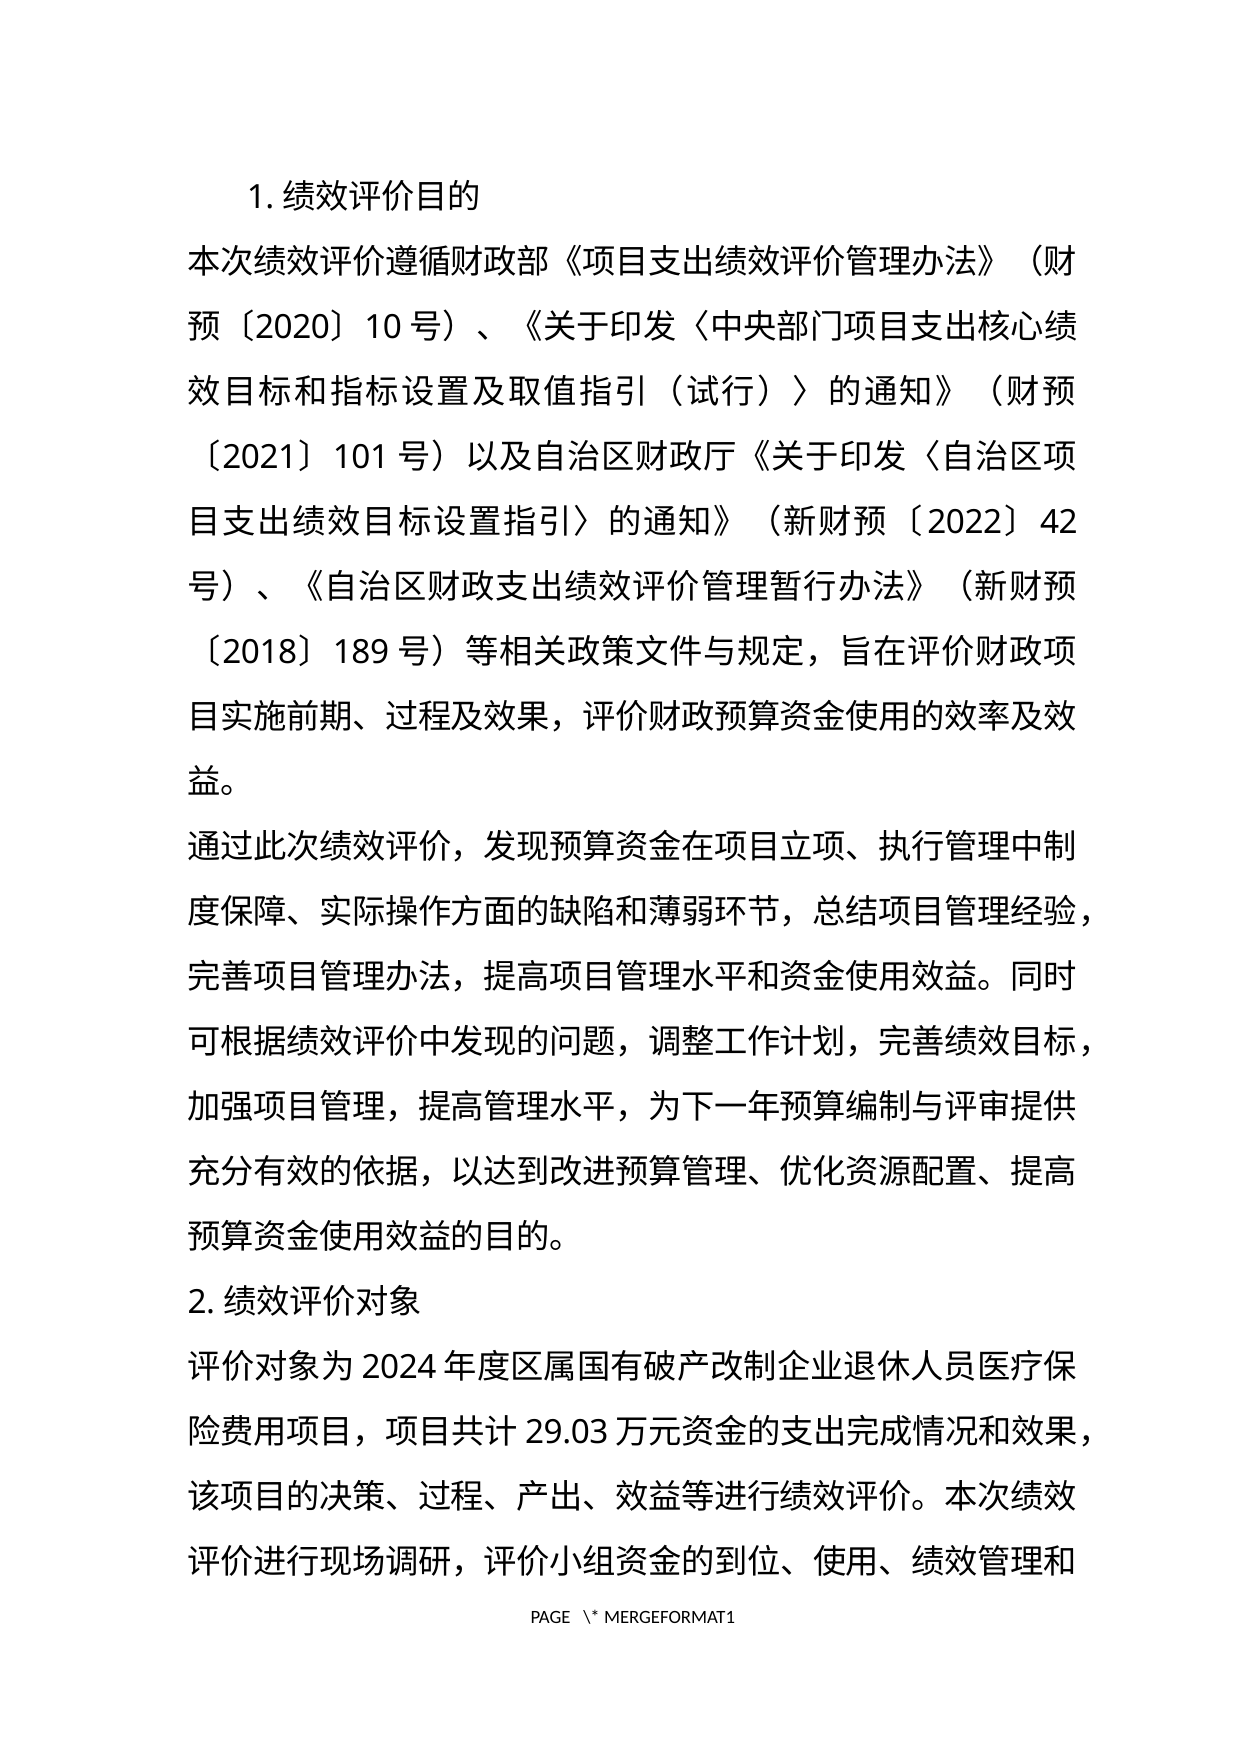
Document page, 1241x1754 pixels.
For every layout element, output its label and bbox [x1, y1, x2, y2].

text [187, 162, 1078, 1592]
